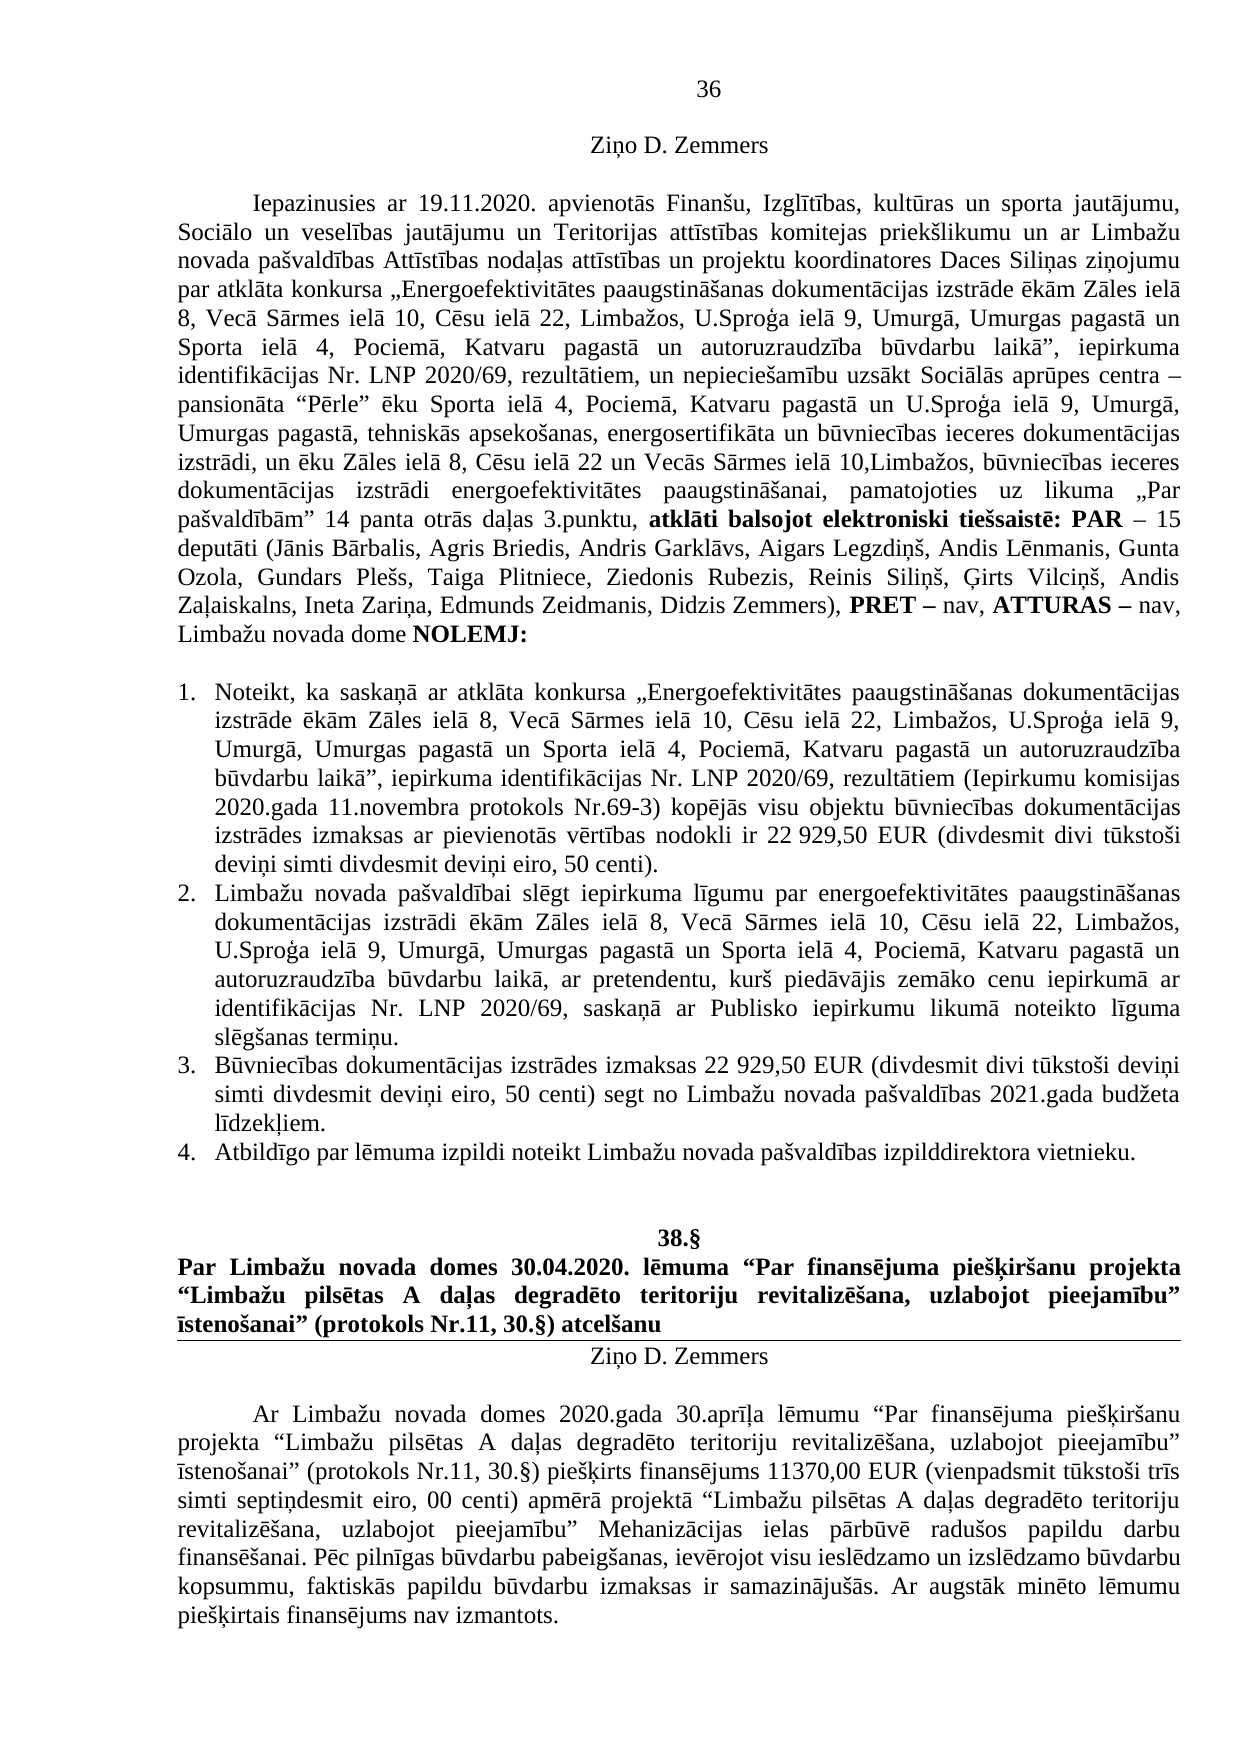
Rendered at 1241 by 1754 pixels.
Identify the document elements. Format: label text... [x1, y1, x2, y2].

text Ziņo D. Zemmers [177, 131, 1181, 159]
text Ar Limbažu novada domes 2020.gada 30.aprīļa lēmumu “Par finansējuma piešķiršanu projekta “Limbažu pilsētas A daļas degradēto teritoriju revitalizēšana, uzlabojot pieejamību” īstenošanai” (protokols Nr.11, 30.§) piešķirts finansējums 11370,00 EUR (vienpadsmit tūkstoši trīs simti septiņdesmit eiro, 00 centi) apmērā projektā “Limbažu pilsētas A daļas degradēto teritoriju revitalizēšana, uzlabojot pieejamību” Mehanizācijas ielas pārbūvē radušos papildu darbu finansēšanai. Pēc pilnīgas būvdarbu pabeigšanas, ievērojot visu ieslēdzamo un izslēdzamo būvdarbu kopsummu, faktiskās papildu būvdarbu izmaksas ir samazinājušās. Ar augstāk minēto lēmumu piešķirtais finansējums nav izmantots. [177, 1399, 1181, 1629]
text 38.§ [177, 1223, 1181, 1252]
list Atbildīgo par lēmuma izpildi noteikt Limbažu novada pašvaldības izpilddirektora vietnieku. [177, 1137, 1181, 1166]
text Iepazinusies ar 19.11.2020. apvienotās Finanšu, Izglītības, kultūras un sporta jautājumu, Sociālo un veselības jautājumu un Teritorijas attīstības komitejas priekšlikumu un ar Limbažu novada pašvaldības Attīstības nodaļas attīstības un projektu koordinatores Daces Siliņas ziņojumu par atklāta konkursa „Energoefektivitātes paaugstināšanas dokumentācijas izstrāde ēkām Zāles ielā 8, Vecā Sārmes ielā 10, Cēsu ielā 22, Limbažos, U.Sproģa ielā 9, Umurgā, Umurgas pagastā un Sporta ielā 4, Pociemā, Katvaru pagastā un autoruzraudzība būvdarbu laikā”, iepirkuma identifikācijas Nr. LNP 2020/69, rezultātiem, un nepieciešamību uzsākt Sociālās aprūpes centra – pansionāta “Pērle” ēku Sporta ielā 4, Pociemā, Katvaru pagastā un U.Sproģa ielā 9, Umurgā, Umurgas pagastā, tehniskās apsekošanas, energosertifikāta un būvniecības ieceres dokumentācijas izstrādi, un ēku Zāles ielā 8, Cēsu ielā 22 un Vecās Sārmes ielā 10,Limbažos, būvniecības ieceres dokumentācijas izstrādi energoefektivitātes paaugstināšanai, pamatojoties uz likuma „Par pašvaldībām” 14 panta otrās daļas 3.punktu, atklāti balsojot elektroniski tiešsaistē: PAR – 15 deputāti (Jānis Bārbalis, Agris Briedis, Andris Garklāvs, Aigars Legzdiņš, Andis Lēnmanis, Gunta Ozola, Gundars Plešs, Taiga Plitniece, Ziedonis Rubezis, Reinis Siliņš, Ģirts Vilciņš, Andis Zaļaiskalns, Ineta Zariņa, Edmunds Zeidmanis, Didzis Zemmers), PRET – nav, ATTURAS – nav, Limbažu novada dome NOLEMJ: [177, 188, 1181, 648]
list Būvniecības dokumentācijas izstrādes izmaksas 22 929,50 EUR (divdesmit divi tūkstoši deviņi simti divdesmit deviņi eiro, 50 centi) segt no Limbažu novada pašvaldības 2021.gada budžeta līdzekļiem. [177, 1051, 1181, 1137]
text Par Limbažu novada domes 30.04.2020. lēmuma “Par finansējuma piešķiršanu projekta “Limbažu pilsētas A daļas degradēto teritoriju revitalizēšana, uzlabojot pieejamību” īstenošanai” (protokols Nr.11, 30.§) atcelšanu [177, 1252, 1181, 1340]
text Ziņo D. Zemmers [177, 1341, 1181, 1370]
list Noteikt, ka saskaņā ar atklāta konkursa „Energoefektivitātes paaugstināšanas dokumentācijas izstrāde ēkām Zāles ielā 8, Vecā Sārmes ielā 10, Cēsu ielā 22, Limbažos, U.Sproģa ielā 9, Umurgā, Umurgas pagastā un Sporta ielā 4, Pociemā, Katvaru pagastā un autoruzraudzība būvdarbu laikā”, iepirkuma identifikācijas Nr. LNP 2020/69, rezultātiem (Iepirkumu komisijas 2020.gada 11.novembra protokols Nr.69-3) kopējās visu objektu būvniecības dokumentācijas izstrādes izmaksas ar pievienotās vērtības nodokli ir 22 929,50 EUR (divdesmit divi tūkstoši deviņi simti divdesmit deviņi eiro, 50 centi). [177, 677, 1181, 878]
list Limbažu novada pašvaldībai slēgt iepirkuma līgumu par energoefektivitātes paaugstināšanas dokumentācijas izstrādi ēkām Zāles ielā 8, Vecā Sārmes ielā 10, Cēsu ielā 22, Limbažos, U.Sproģa ielā 9, Umurgā, Umurgas pagastā un Sporta ielā 4, Pociemā, Katvaru pagastā un autoruzraudzība būvdarbu laikā, ar pretendentu, kurš piedāvājis zemāko cenu iepirkumā ar identifikācijas Nr. LNP 2020/69, saskaņā ar Publisko iepirkumu likumā noteikto līguma slēgšanas termiņu. [177, 878, 1181, 1051]
